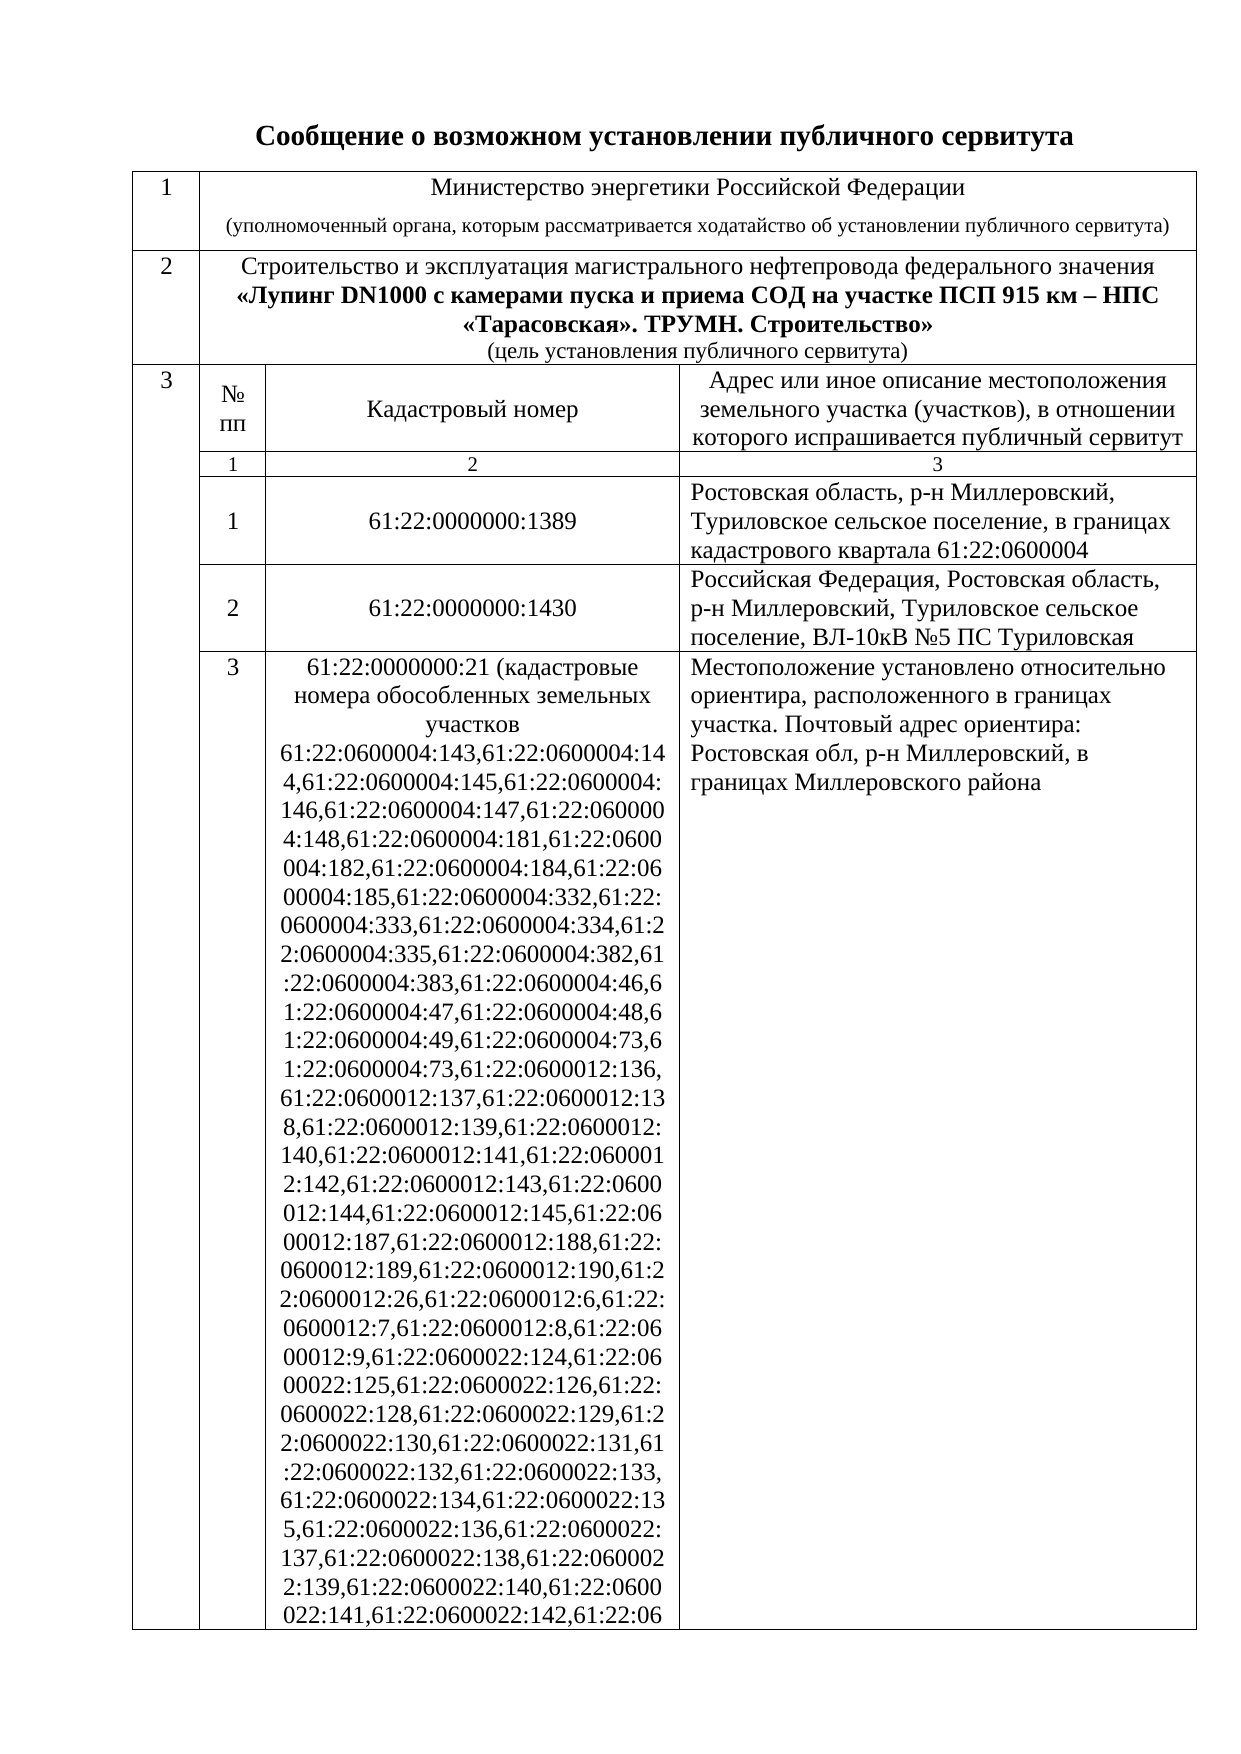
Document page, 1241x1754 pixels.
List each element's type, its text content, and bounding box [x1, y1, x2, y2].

table_cell Адрес или иное описание местоположения земельного участка (участков), в отношении которого испрашивается публичный сервитут [680, 365, 1196, 451]
table_cell 61:22:0000000:1430 [266, 565, 679, 651]
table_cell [266, 652, 679, 1629]
table_cell Кадастровый номер [266, 365, 679, 451]
table_cell 2 [133, 251, 199, 364]
table_header Министерство энергетики Российской Федерации (уполномоченный органа, которым рассматривается ходатайство об установлении публичного сервитута) [200, 172, 1196, 250]
table_cell 3 [680, 452, 1196, 476]
table_cell 3 [200, 652, 265, 1629]
table_cell 2 [200, 565, 265, 651]
table_cell Российская Федерация, Ростовская область, р-н Миллеровский, Туриловское сельское поселение, ВЛ-10кВ №5 ПС Туриловская [680, 565, 1196, 651]
table_cell 61:22:0000000:1389 [266, 477, 679, 563]
table_cell Ростовская область, р-н Миллеровский, Туриловское сельское поселение, в границах кадастрового квартала 61:22:0600004 [680, 477, 1196, 563]
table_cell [680, 652, 1196, 1629]
table_cell Строительство и эксплуатация магистрального нефтепровода федерального значения «Лупинг DN1000 с камерами пуска и приема СОД на участке ПСП 915 км – НПС «Тарасовская». ТРУМН. Строительство» (цель установления публичного сервитута) [200, 251, 1196, 364]
table_header 1 [133, 172, 199, 250]
table_cell 1 [200, 477, 265, 563]
table_cell 1 [200, 452, 265, 476]
text Сообщение о возможном установлении публичного сервитута [177, 118, 1152, 152]
table_cell 2 [266, 452, 679, 476]
table_cell 3 [133, 365, 199, 1629]
table_cell № пп [200, 365, 265, 451]
